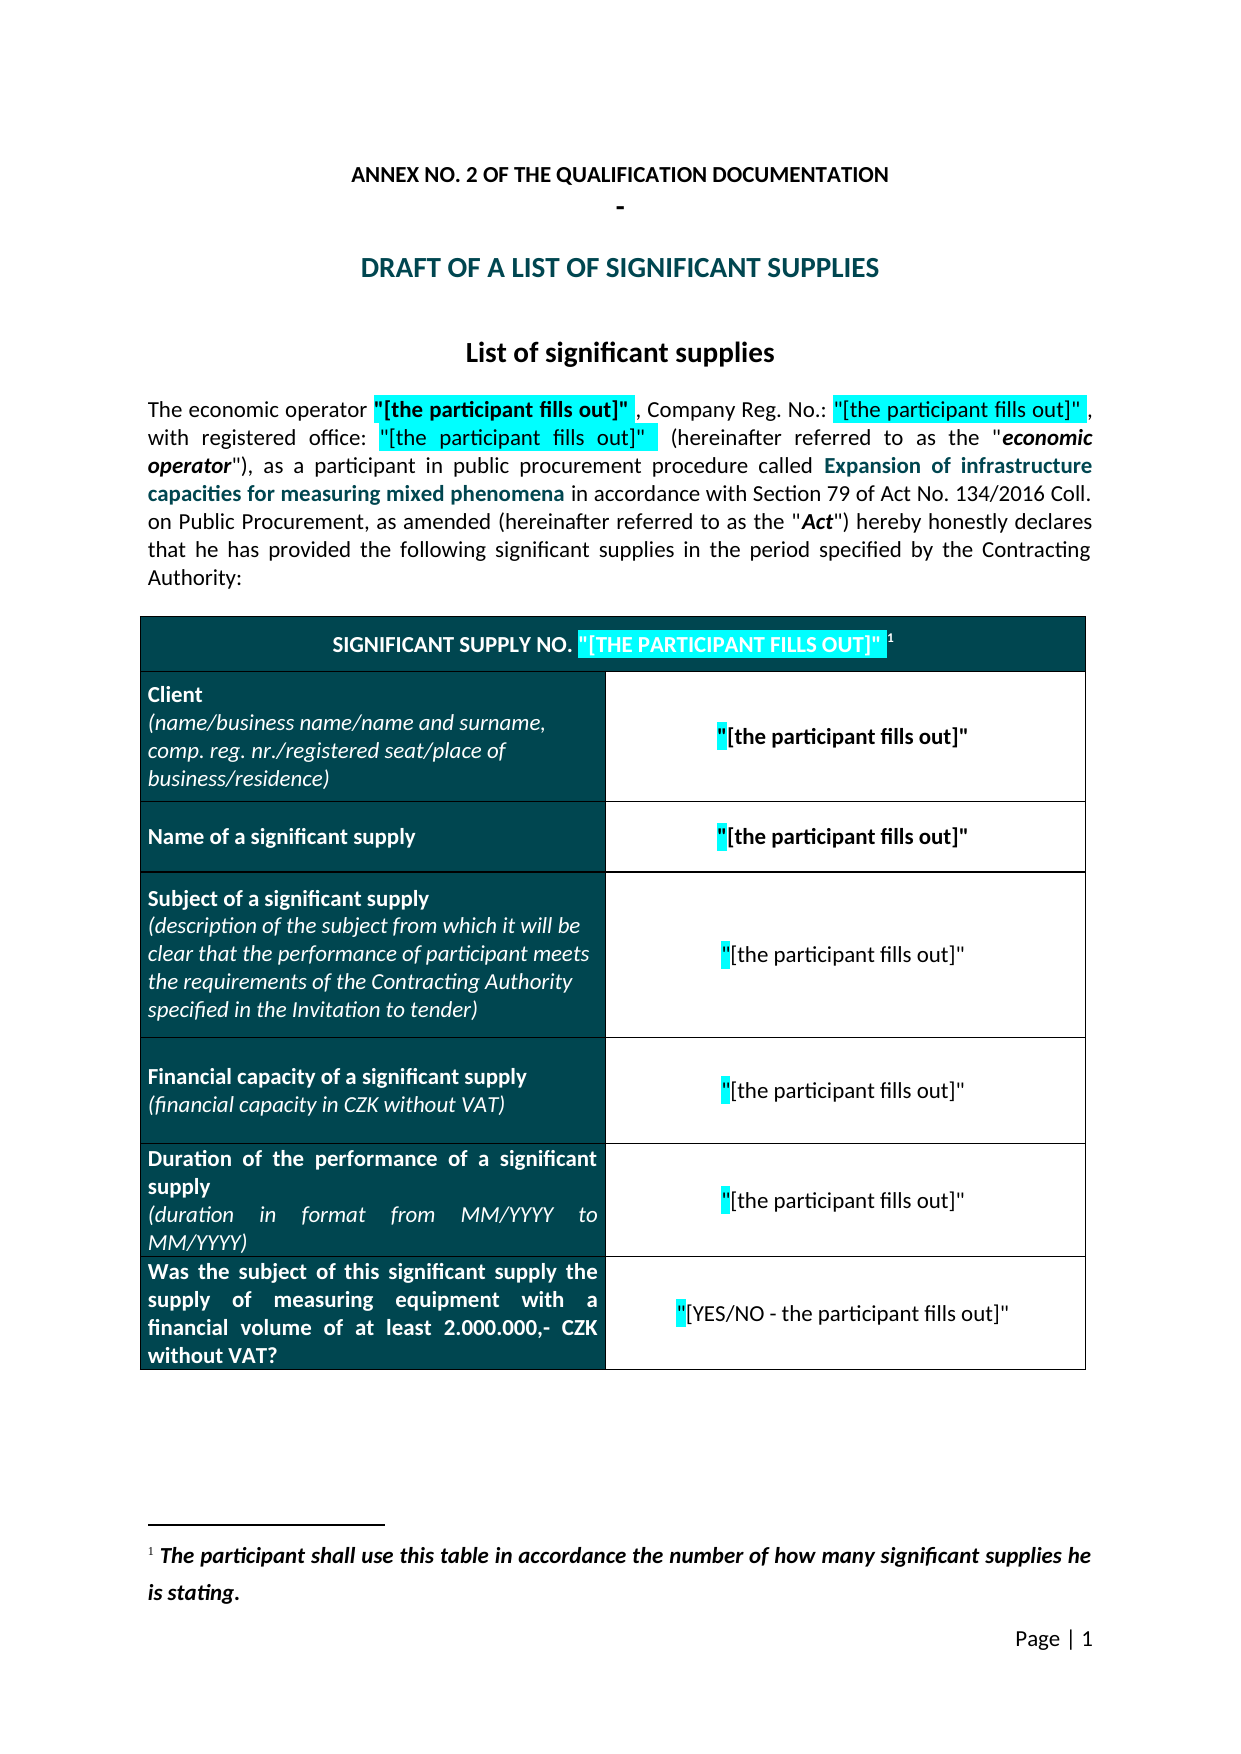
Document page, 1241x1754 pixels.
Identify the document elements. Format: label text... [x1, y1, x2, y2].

table_header Significant SUPPLY nO. [141, 617, 1085, 671]
table_cell [606, 1257, 1085, 1369]
table_cell [606, 1038, 1085, 1143]
table_cell [606, 672, 1085, 801]
text - [148, 188, 1093, 224]
text The economic operator , Company Reg. No.: , with registered office: (hereinafter referred to as the "economic operator"), as a participant in public procurement procedure called Expansion of infrastructure capacities for measuring mixed phenomena in accordance with Section 79 of Act No. 134/2016 Coll. on Public Procurement, as amended (hereinafter referred to as the "Act") hereby honestly declares that he has provided the following significant supplies in the period specified by the Contracting Authority: [148, 395, 1093, 591]
table_cell Subject of a significant supply (description of the subject from which it will be clear that the performance of participant meets the requirements of the Contracting Authority specified in the Invitation to tender) [141, 873, 605, 1037]
table_cell [606, 1144, 1085, 1256]
text DRAFT OF A LIST OF SIGNIFICANT SUPPLIES [148, 249, 1093, 284]
table_cell [606, 873, 1085, 1037]
table_cell Was the subject of this significant supply the supply of measuring equipment with a financial volume of at least 2.000.000,- CZK without VAT? [141, 1257, 605, 1369]
table_cell Client (name/business name/name and surname, comp. reg. nr./registered seat/place of business/residence) [141, 672, 605, 801]
text Annex No. 2 of THE QUALIFICATION DOCUMENTATION [148, 160, 1093, 188]
table_cell Duration of the performance of a significant supply (duration in format from MM/YYYY to MM/YYYY) [141, 1144, 605, 1256]
table_cell Financial capacity of a significant supply (financial capacity in CZK without VAT) [141, 1038, 605, 1143]
text List of significant supplies [148, 334, 1093, 370]
table_cell Name of a significant supply [141, 802, 605, 871]
table_cell [606, 802, 1085, 871]
